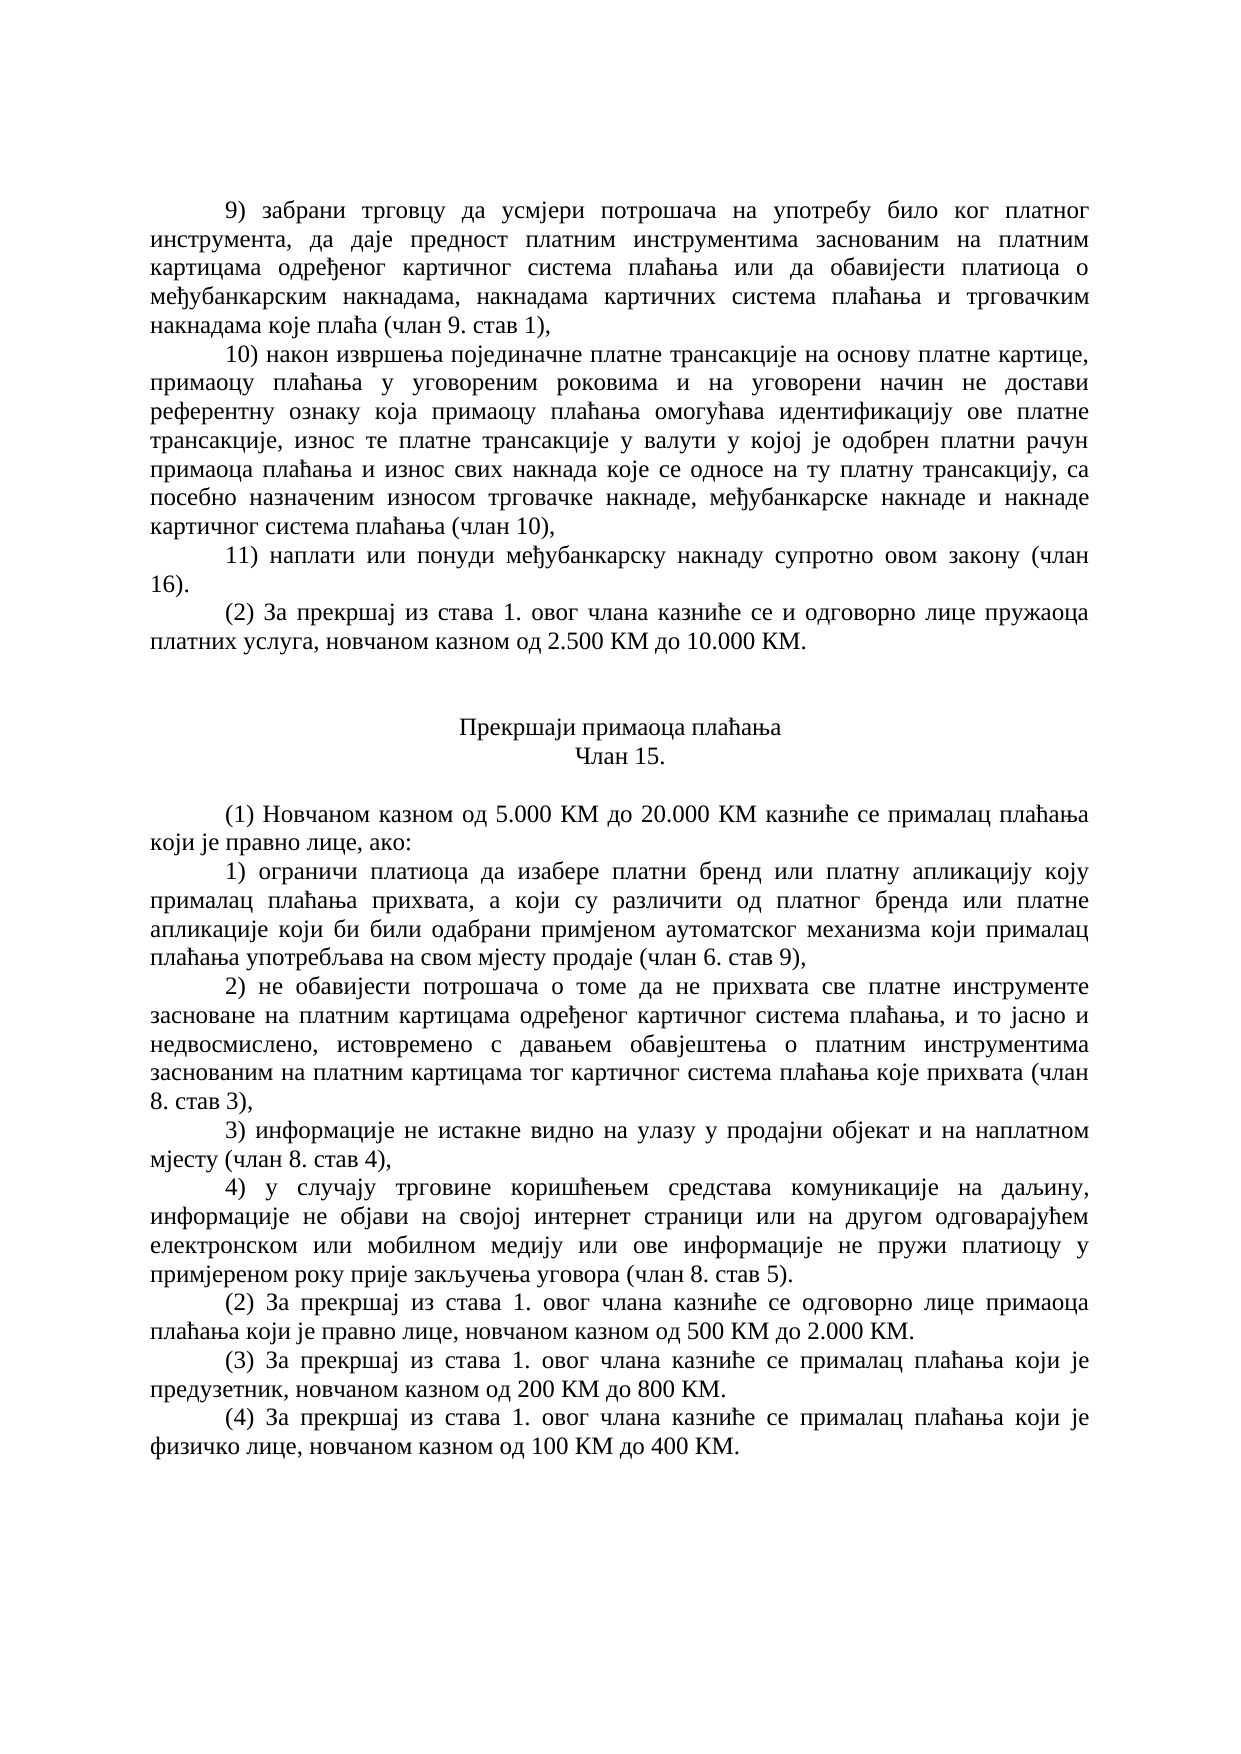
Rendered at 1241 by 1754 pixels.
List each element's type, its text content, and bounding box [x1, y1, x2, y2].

text (3) За прекршај из става 1. овог члана казниће се прималац плаћања који је предузетник, новчаном казном од 200 КМ до 800 КМ. [150, 1345, 1090, 1402]
text 4) у случају трговине коришћењем средстава комуникације на даљину, информације не објави на својој интернет страници или на другом одговарајућем електронском или мобилном медију или ове информације не пружи платиоцу у примјереном року прије закључења уговора (члан 8. став 5). [150, 1172, 1090, 1287]
text 11) наплати или понуди међубанкарску накнаду супротно овом закону (члан 16). [150, 540, 1090, 597]
text (2) За прекршај из става 1. овог члана казниће се одговорно лице примаоца плаћања који је правно лице, новчаном казном од 500 КМ до 2.000 КМ. [150, 1287, 1090, 1345]
text 1) ограничи платиоца да изабере платни бренд или платну апликацију коју прималац плаћања прихвата, а који су различити од платног бренда или платне апликације који би били одабрани примјеном аутоматског механизма који прималац плаћања употребљава на свом мјесту продаје (члан 6. став 9), [150, 856, 1090, 971]
text Прекршаји примаоца плаћања [150, 712, 1090, 741]
text 2) не обавијести потрошача о томе да не прихвата све платне инструменте засноване на платним картицама одређеног картичног система плаћања, и то јасно и недвосмислено, истовремено с давањем обавјештења о платним инструментима заснованим на платним картицама тог картичног система плаћања које прихвата (члан 8. став 3), [150, 971, 1090, 1115]
text 3) информације не истакне видно на улазу у продајни објекат и на наплатном мјесту (члан 8. став 4), [150, 1115, 1090, 1172]
text 10) након извршења појединачне платне трансакције на основу платне картице, примаоцу плаћања у уговореним роковима и на уговорени начин не достави референтну ознаку која примаоцу плаћања омогућава идентификацију ове платне трансакције, износ те платне трансакције у валути у којој је одобрен платни рачун примаоца плаћања и износ свих накнада које се односе на ту платну трансакцију, са посебно назначеним износом трговачке накнаде, међубанкарске накнаде и накнаде картичног система плаћања (члан 10), [150, 339, 1090, 540]
text 9) забрани трговцу да усмјери потрошача на употребу било ког платног инструмента, да даје предност платним инструментима заснованим на платним картицама одређеног картичног система плаћања или да обавијести платиоца о међубанкарским накнадама, накнадама картичних система плаћања и трговачким накнадама које плаћа (члан 9. став 1), [150, 195, 1090, 339]
text (4) За прекршај из става 1. овог члана казниће се прималац плаћања који је физичко лице, новчаном казном од 100 КМ до 400 КМ. [150, 1402, 1090, 1460]
text (1) Новчаном казном од 5.000 КМ до 20.000 КМ казниће се прималац плаћања који је правно лице, ако: [150, 799, 1090, 856]
text Члан 15. [150, 741, 1090, 770]
text (2) За прекршај из става 1. овог члана казниће се и одговорно лице пружаоца платних услуга, новчаном казном од 2.500 КМ до 10.000 КМ. [150, 597, 1090, 655]
